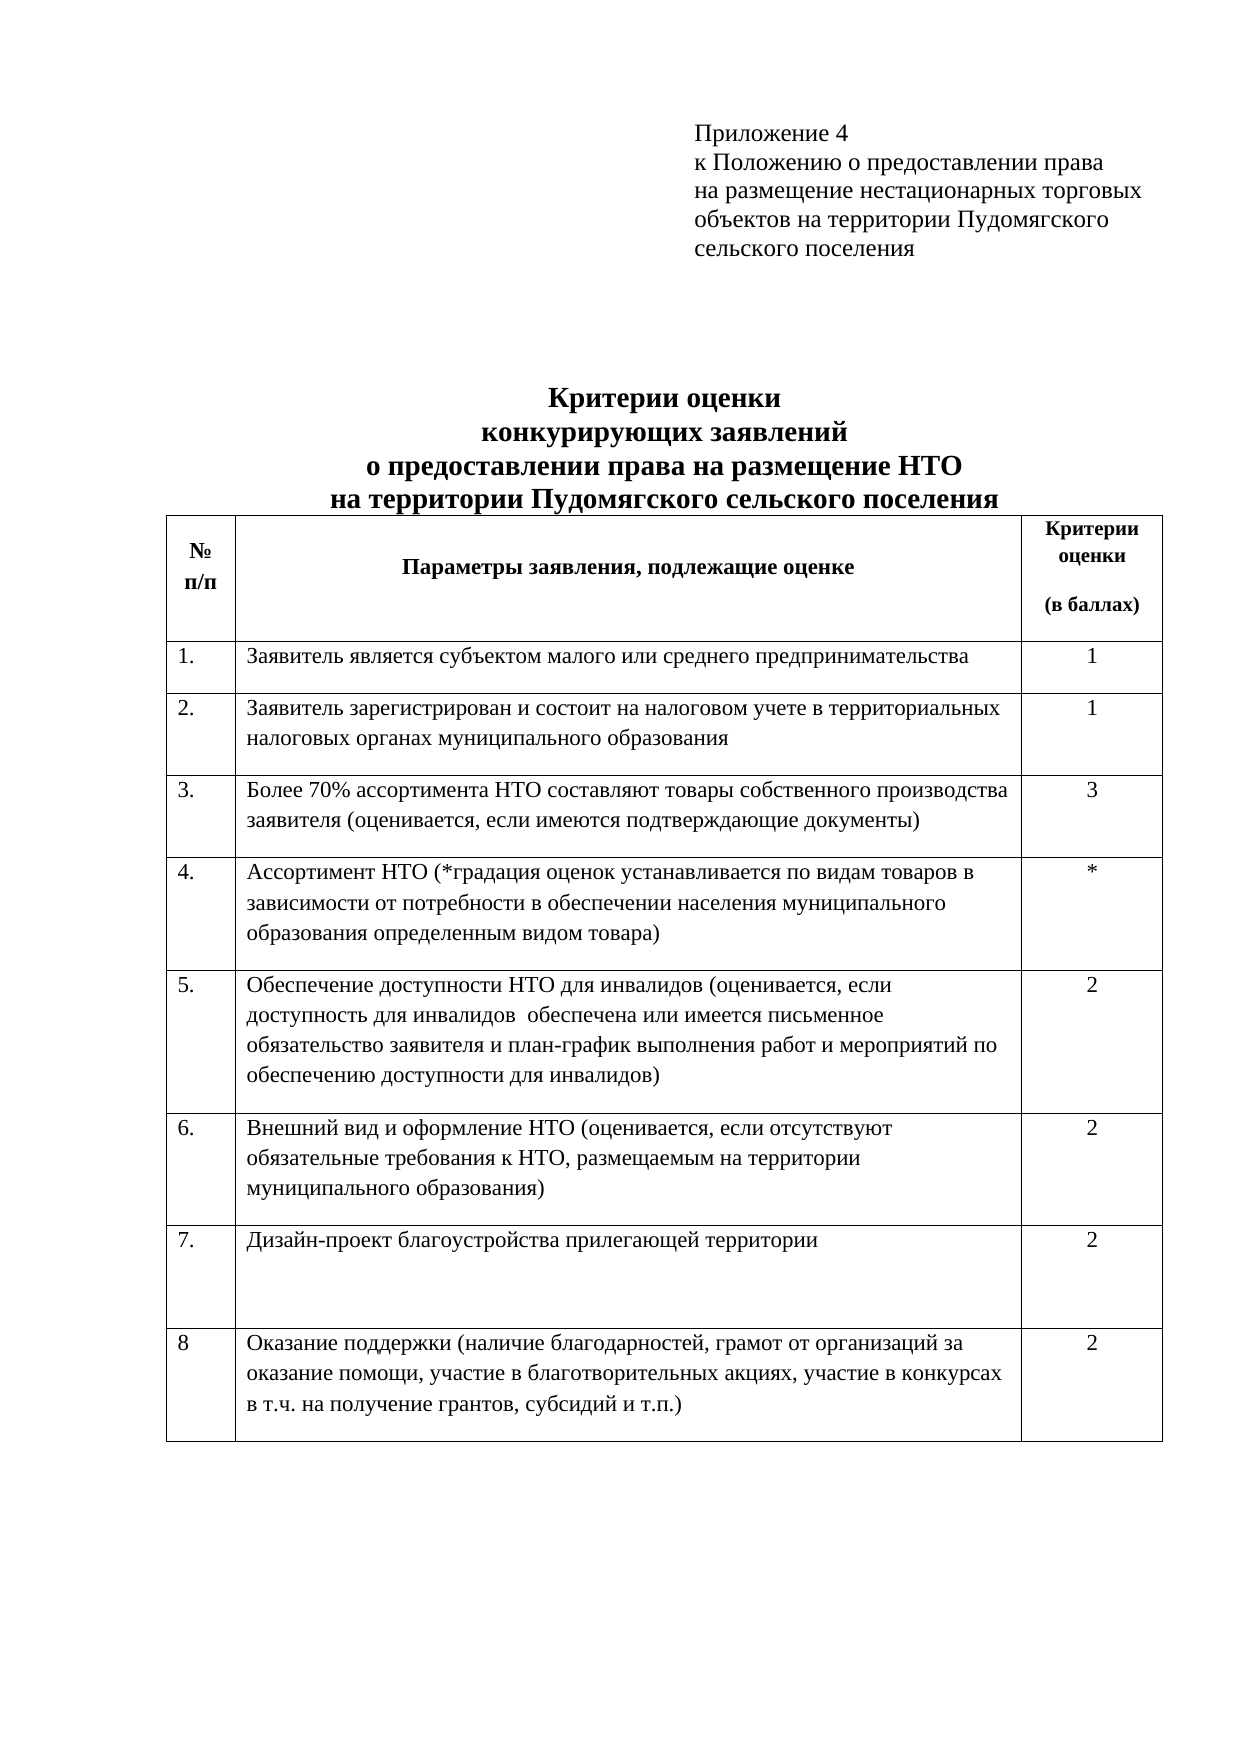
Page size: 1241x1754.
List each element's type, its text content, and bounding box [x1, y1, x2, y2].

table_cell 8 [167, 1329, 235, 1441]
table_cell 4. [167, 858, 235, 970]
table_cell 6. [167, 1114, 235, 1225]
table_cell Оказание поддержки (наличие благодарностей, грамот от организаций за оказание помощи, участие в благотворительных акциях, участие в конкурсах в т.ч. на получение грантов, субсидий и т.п.) [236, 1329, 1021, 1441]
table_cell 2. [167, 694, 235, 775]
table_cell 2 [1022, 1114, 1162, 1225]
table_cell Заявитель является субъектом малого или среднего предпринимательства [236, 642, 1021, 693]
table_header Критерии оценки (в баллах) [1022, 516, 1162, 641]
table_cell Внешний вид и оформление НТО (оценивается, если отсутствуют обязательные требования к НТО, размещаемым на территории муниципального образования) [236, 1114, 1021, 1225]
table_cell Дизайн-проект благоустройства прилегающей территории [236, 1226, 1021, 1328]
table_cell 3. [167, 776, 235, 857]
text на размещение нестационарных торговых [694, 176, 1152, 204]
text на территории Пудомягского сельского поселения [177, 481, 1152, 515]
table_cell * [1022, 858, 1162, 970]
table_cell 2 [1022, 1329, 1162, 1441]
text объектов на территории Пудомягского сельского поселения [694, 204, 1152, 262]
table_cell 1. [167, 642, 235, 693]
text к Положению о предоставлении права [694, 147, 1152, 176]
table_cell 3 [1022, 776, 1162, 857]
table_cell 1 [1022, 642, 1162, 693]
text Приложение 4 [694, 118, 1152, 147]
table_cell Ассортимент НТО (*градация оценок устанавливается по видам товаров в зависимости от потребности в обеспечении населения муниципального образования определенным видом товара) [236, 858, 1021, 970]
table_cell Заявитель зарегистрирован и состоит на налоговом учете в территориальных налоговых органах муниципального образования [236, 694, 1021, 775]
text Критерии оценки [177, 381, 1152, 414]
table_header № п/п [167, 516, 235, 641]
table_cell Обеспечение доступности НТО для инвалидов (оценивается, если доступность для инвалидов обеспечена или имеется письменное обязательство заявителя и план-график выполнения работ и мероприятий по обеспечению доступности для инвалидов) [236, 971, 1021, 1112]
table_cell 2 [1022, 1226, 1162, 1328]
table_cell Более 70% ассортимента НТО составляют товары собственного производства заявителя (оценивается, если имеются подтверждающие документы) [236, 776, 1021, 857]
table_cell 1 [1022, 694, 1162, 775]
table_cell 5. [167, 971, 235, 1112]
text конкурирующих заявлений [177, 414, 1152, 448]
table_cell 7. [167, 1226, 235, 1328]
table_header Параметры заявления, подлежащие оценке [236, 516, 1021, 641]
table_cell 2 [1022, 971, 1162, 1112]
text о предоставлении права на размещение НТО [177, 448, 1152, 481]
